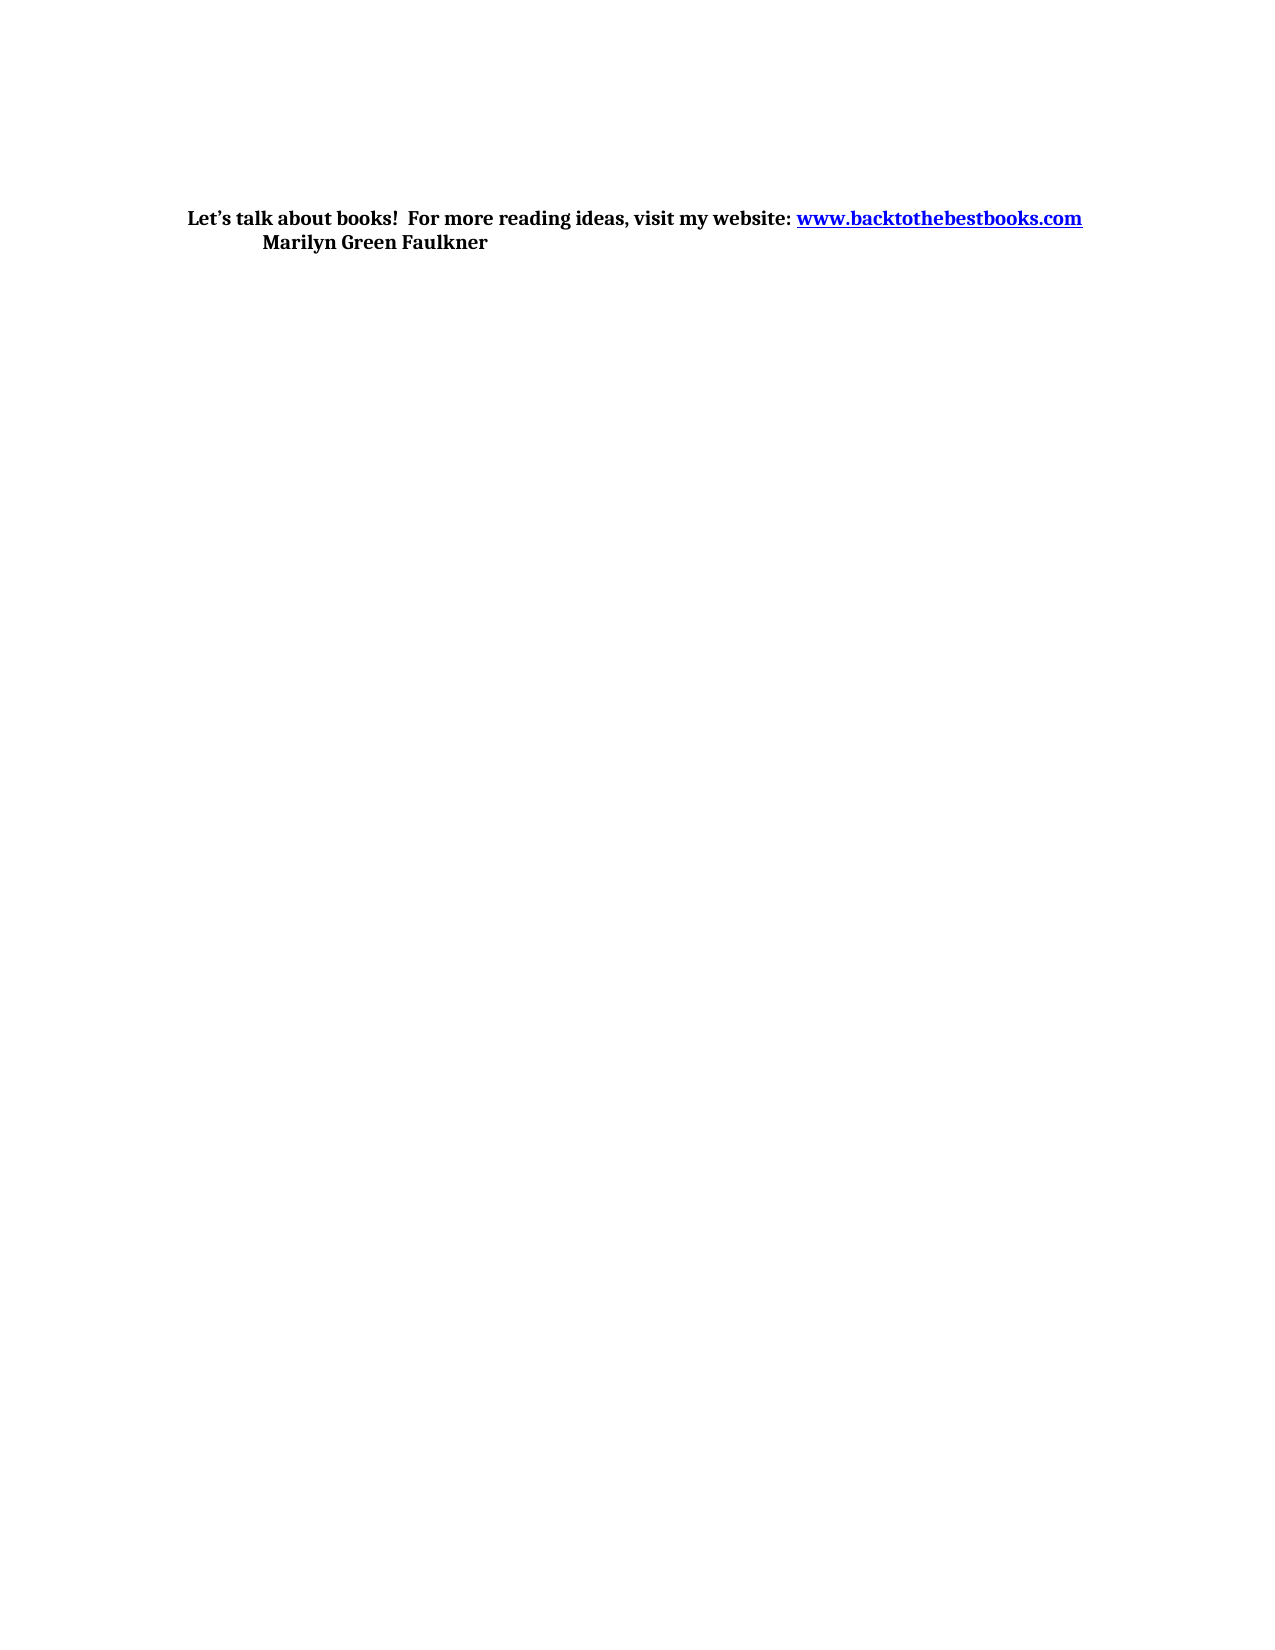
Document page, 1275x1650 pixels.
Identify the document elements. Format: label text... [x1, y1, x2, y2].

text Let’s talk about books! For more reading ideas, visit my website: www.backtothebestbooks.com Marilyn Green Faulkner [187, 207, 1087, 255]
